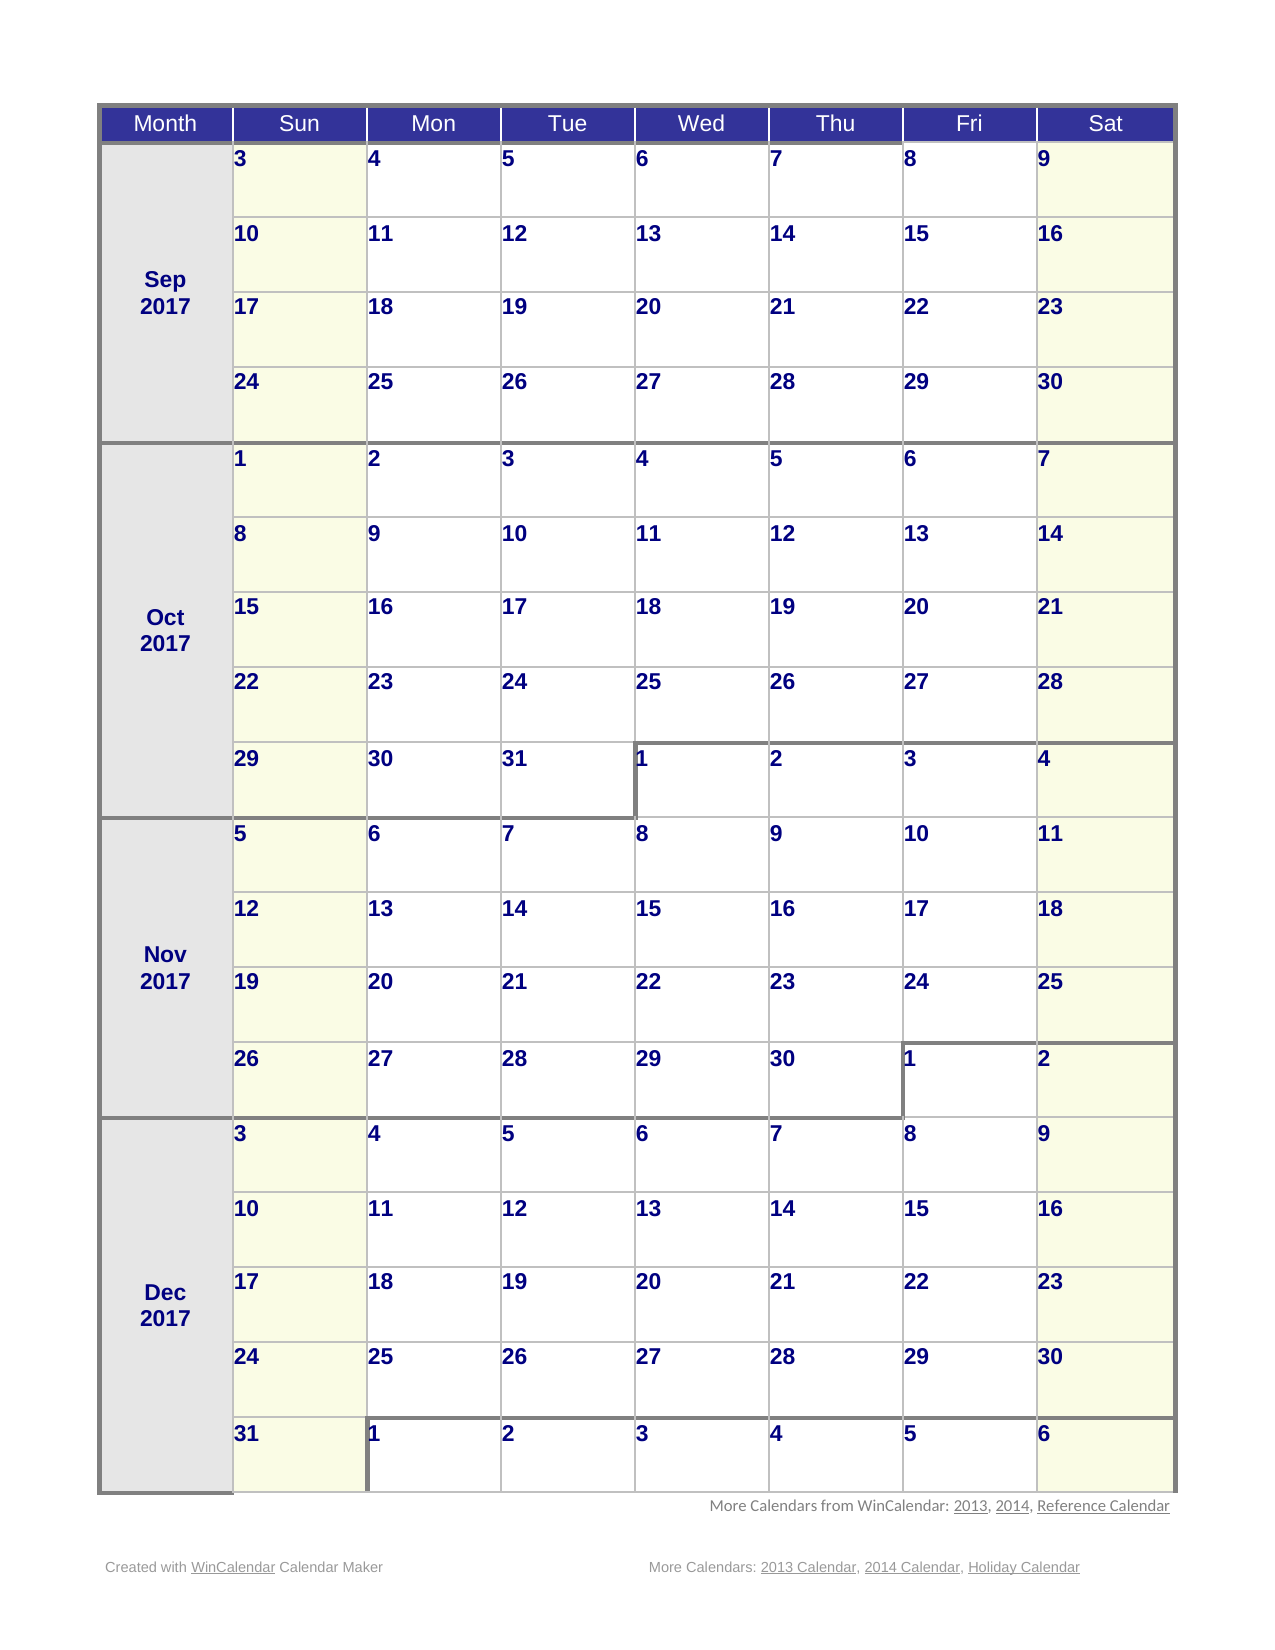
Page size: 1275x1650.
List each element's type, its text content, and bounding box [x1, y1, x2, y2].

table_cell 14 [502, 893, 634, 966]
table_cell 18 [1038, 893, 1173, 966]
table_cell 3 [234, 1120, 366, 1191]
table_cell 3 [904, 745, 1036, 816]
table_cell 7 [770, 1120, 902, 1191]
table_cell 6 [368, 820, 500, 891]
table_cell 10 [234, 218, 366, 291]
table_cell 3 [234, 145, 366, 216]
table_cell 15 [234, 593, 366, 666]
table_cell 26 [234, 1043, 366, 1116]
table_cell 28 [770, 1343, 902, 1416]
table_cell 7 [770, 145, 902, 216]
table_cell 3 [636, 1420, 768, 1491]
table_cell 31 [502, 743, 633, 816]
table_cell 22 [904, 1268, 1036, 1341]
table_cell 27 [368, 1043, 500, 1116]
table_cell 4 [368, 145, 500, 216]
table_cell 1 [370, 1420, 500, 1491]
table_cell 23 [368, 668, 500, 741]
table_cell 30 [770, 1043, 901, 1116]
table_cell 9 [368, 518, 500, 591]
table_cell 5 [234, 820, 366, 891]
table_cell 9 [770, 818, 902, 891]
table_cell 18 [368, 293, 500, 366]
table_header Sun [234, 108, 366, 141]
table_cell 14 [1038, 518, 1173, 591]
table_cell 14 [770, 1193, 902, 1266]
table_cell 1 [638, 745, 768, 816]
table_cell 6 [1038, 1420, 1173, 1491]
table_cell 12 [502, 218, 634, 291]
table_cell Nov 2017 [102, 820, 232, 1116]
table_cell 21 [770, 1268, 902, 1341]
table_cell 4 [636, 445, 768, 516]
table_cell 30 [1038, 368, 1173, 441]
table_cell 28 [770, 368, 902, 441]
table_cell 21 [770, 293, 902, 366]
table_cell 27 [636, 1343, 768, 1416]
table_header Month [102, 108, 232, 141]
table_cell 5 [770, 445, 902, 516]
table_cell 12 [770, 518, 902, 591]
table_cell 25 [1038, 968, 1173, 1041]
table_cell 23 [1038, 1268, 1173, 1341]
table_header Tue [502, 108, 634, 141]
table_cell 16 [1038, 218, 1173, 291]
table_cell 22 [234, 668, 366, 741]
table_header Wed [636, 108, 768, 141]
table_cell 9 [1038, 143, 1173, 216]
table_cell 28 [502, 1043, 634, 1116]
table_cell 13 [904, 518, 1036, 591]
table_cell 7 [1038, 445, 1173, 516]
table_cell 20 [636, 293, 768, 366]
table_cell 4 [1038, 745, 1173, 816]
table_header Sat [1038, 108, 1173, 141]
table_cell 4 [368, 1120, 500, 1191]
table_cell 12 [502, 1193, 634, 1266]
table_cell 2 [770, 745, 902, 816]
table_cell 18 [368, 1268, 500, 1341]
table_cell 8 [234, 518, 366, 591]
table_cell 10 [234, 1193, 366, 1266]
table_cell 8 [904, 1118, 1036, 1191]
table_header Mon [368, 108, 500, 141]
table_cell 29 [636, 1043, 768, 1116]
table_cell 13 [636, 1193, 768, 1266]
table_cell Oct 2017 [102, 445, 232, 816]
table_cell 5 [502, 1120, 634, 1191]
table_cell 26 [770, 668, 902, 741]
table_cell 2 [1038, 1045, 1173, 1116]
table_cell 20 [368, 968, 500, 1041]
table_cell 22 [904, 293, 1036, 366]
table_cell 23 [770, 968, 902, 1041]
table_cell 31 [234, 1418, 365, 1491]
table_cell 8 [904, 143, 1036, 216]
table_cell 15 [904, 1193, 1036, 1266]
table_cell 4 [770, 1420, 902, 1491]
table_cell 26 [502, 1343, 634, 1416]
table_cell 17 [234, 1268, 366, 1341]
table_cell 17 [904, 893, 1036, 966]
table_cell 13 [636, 218, 768, 291]
table_cell Sep 2017 [102, 145, 232, 441]
table_cell 25 [636, 668, 768, 741]
table_cell 19 [770, 593, 902, 666]
table_cell 6 [904, 445, 1036, 516]
table_cell 29 [904, 1343, 1036, 1416]
table_cell 11 [368, 218, 500, 291]
table_cell 17 [234, 293, 366, 366]
table_cell 16 [770, 893, 902, 966]
table_cell 21 [1038, 593, 1173, 666]
table_cell 30 [1038, 1343, 1173, 1416]
table_cell 20 [636, 1268, 768, 1341]
table_cell 27 [904, 668, 1036, 741]
table_cell 14 [770, 218, 902, 291]
table_cell 25 [368, 1343, 500, 1416]
table_cell 5 [502, 145, 634, 216]
table_cell 19 [502, 293, 634, 366]
table_cell 8 [636, 818, 768, 891]
table_cell 29 [234, 743, 366, 816]
table_cell 26 [502, 368, 634, 441]
table_cell 22 [636, 968, 768, 1041]
table_cell 19 [502, 1268, 634, 1341]
table_cell 20 [904, 593, 1036, 666]
table_cell 2 [502, 1420, 634, 1491]
table_cell 5 [904, 1420, 1036, 1491]
table_cell 19 [234, 968, 366, 1041]
table_cell 23 [1038, 293, 1173, 366]
table_cell 10 [502, 518, 634, 591]
table_cell 9 [1038, 1118, 1173, 1191]
table_cell 16 [1038, 1193, 1173, 1266]
table_cell 16 [368, 593, 500, 666]
table_cell 2 [368, 445, 500, 516]
table_cell 27 [636, 368, 768, 441]
table_header Fri [904, 108, 1036, 141]
table_cell Dec 2017 [102, 1120, 232, 1491]
table_cell 17 [502, 593, 634, 666]
table_cell 1 [234, 445, 366, 516]
table_cell 15 [636, 893, 768, 966]
table_cell 28 [1038, 668, 1173, 741]
table_cell 24 [234, 1343, 366, 1416]
table_cell 29 [904, 368, 1036, 441]
table_cell 12 [234, 893, 366, 966]
table_cell 15 [904, 218, 1036, 291]
table_cell 25 [368, 368, 500, 441]
table_cell 11 [368, 1193, 500, 1266]
table_cell 6 [636, 145, 768, 216]
table_cell 13 [368, 893, 500, 966]
table_cell 1 [905, 1045, 1036, 1116]
table_cell 30 [368, 743, 500, 816]
table_header Thu [770, 108, 902, 141]
table_cell 11 [636, 518, 768, 591]
table_cell 24 [234, 368, 366, 441]
table_cell 24 [904, 968, 1036, 1041]
table_cell 7 [502, 820, 634, 891]
table_cell 6 [636, 1120, 768, 1191]
table_cell 10 [904, 818, 1036, 891]
table_cell 3 [502, 445, 634, 516]
table_cell 21 [502, 968, 634, 1041]
table_cell 24 [502, 668, 634, 741]
text More Calendars from WinCalendar: 2013, 2014, Reference Calendar [105, 1495, 1170, 1516]
table_cell 18 [636, 593, 768, 666]
table_cell 11 [1038, 818, 1173, 891]
